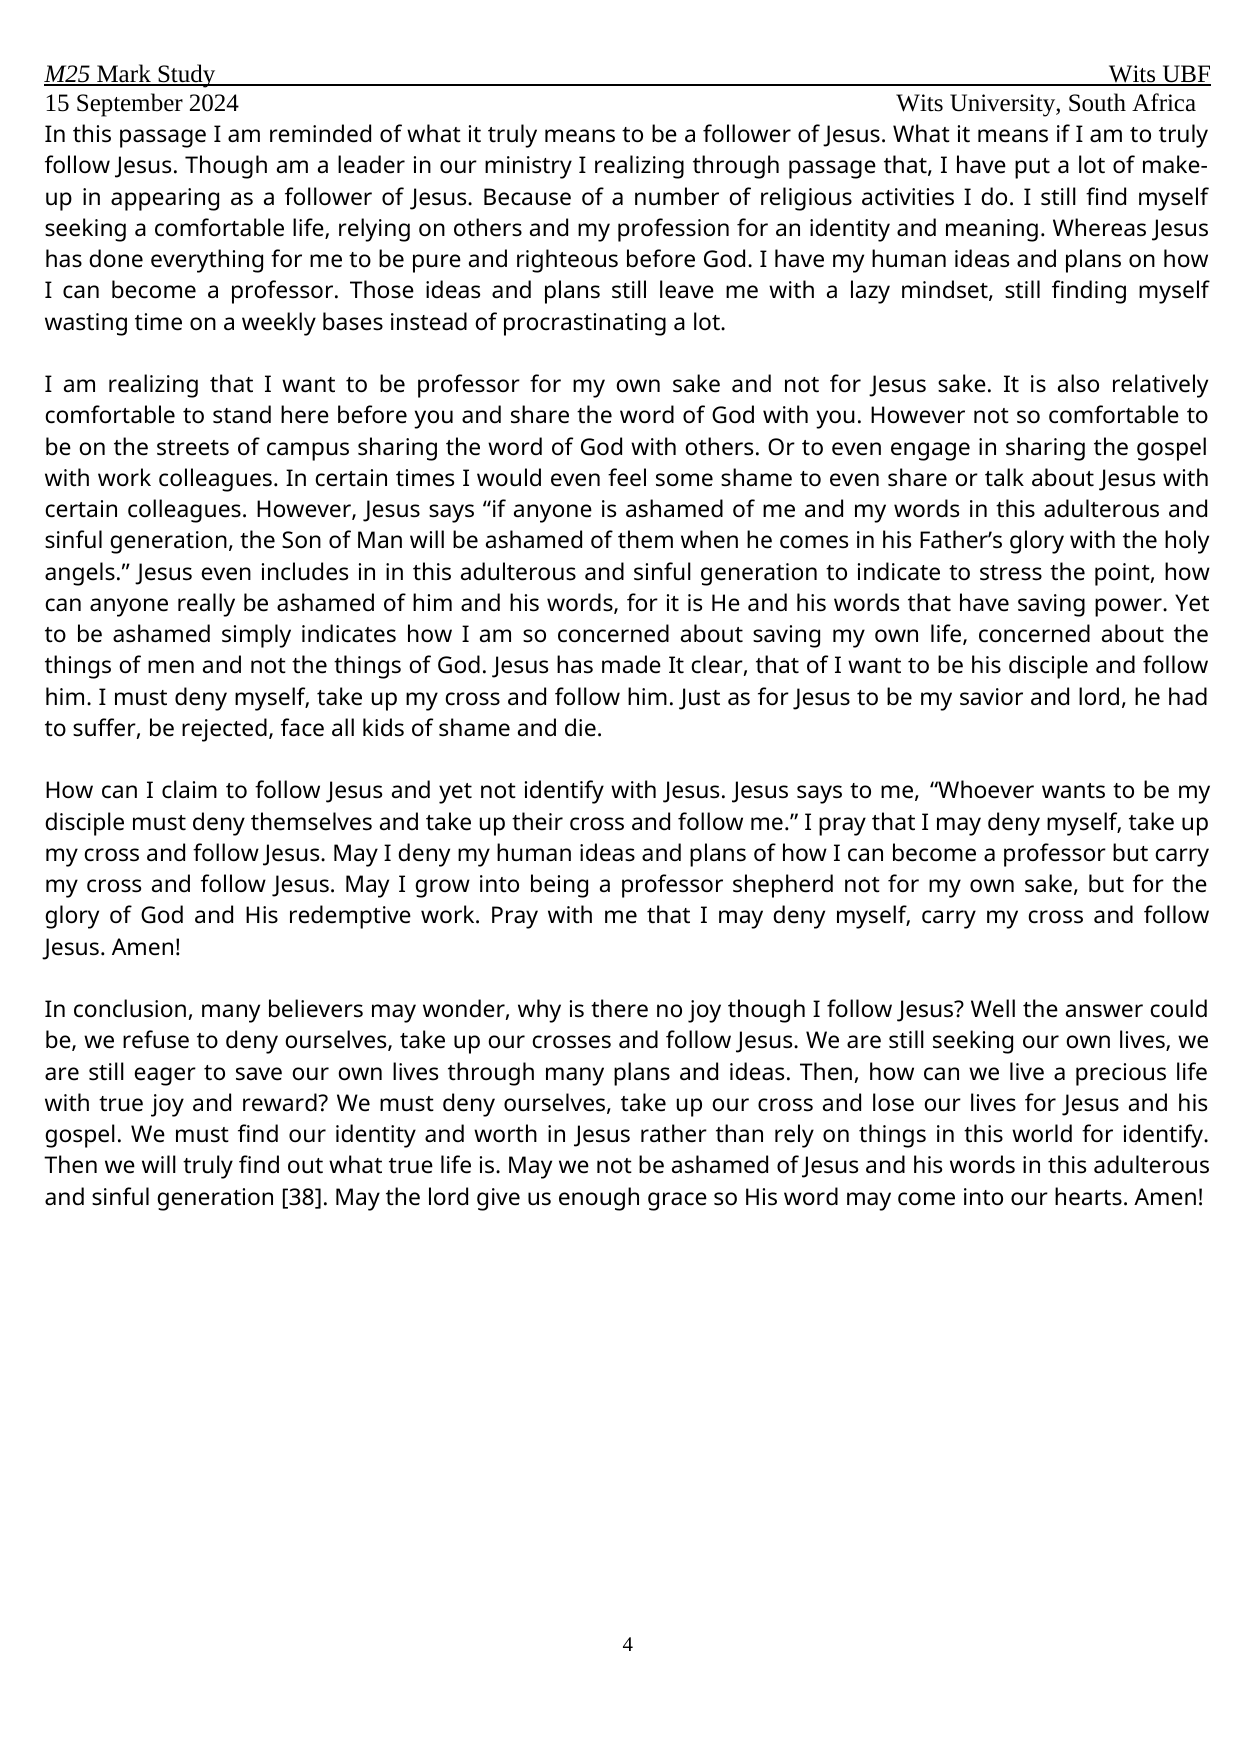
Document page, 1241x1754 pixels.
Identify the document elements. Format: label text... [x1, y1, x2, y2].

text How can I claim to follow Jesus and yet not identify with Jesus. Jesus says to me, “Whoever wants to be my disciple must deny themselves and take up their cross and follow me.” I pray that I may deny myself, take up my cross and follow Jesus. May I deny my human ideas and plans of how I can become a professor but carry my cross and follow Jesus. May I grow into being a professor shepherd not for my own sake, but for the glory of God and His redemptive work. Pray with me that I may deny myself, carry my cross and follow Jesus. Amen! [44, 774, 1211, 962]
text I am realizing that I want to be professor for my own sake and not for Jesus sake. It is also relatively comfortable to stand here before you and share the word of God with you. However not so comfortable to be on the streets of campus sharing the word of God with others. Or to even engage in sharing the gospel with work colleagues. In certain times I would even feel some shame to even share or talk about Jesus with certain colleagues. However, Jesus says “if anyone is ashamed of me and my words in this adulterous and sinful generation, the Son of Man will be ashamed of them when he comes in his Father’s glory with the holy angels.” Jesus even includes in in this adulterous and sinful generation to indicate to stress the point, how can anyone really be ashamed of him and his words, for it is He and his words that have saving power. Yet to be ashamed simply indicates how I am so concerned about saving my own life, concerned about the things of men and not the things of God. Jesus has made It clear, that of I want to be his disciple and follow him. I must deny myself, take up my cross and follow him. Just as for Jesus to be my savior and lord, he had to suffer, be rejected, face all kids of shame and die. [44, 368, 1211, 743]
text In conclusion, many believers may wonder, why is there no joy though I follow Jesus? Well the answer could be, we refuse to deny ourselves, take up our crosses and follow Jesus. We are still seeking our own lives, we are still eager to save our own lives through many plans and ideas. Then, how can we live a precious life with true joy and reward? We must deny ourselves, take up our cross and lose our lives for Jesus and his gospel. We must find our identity and worth in Jesus rather than rely on things in this world for identify. Then we will truly find out what true life is. May we not be ashamed of Jesus and his words in this adulterous and sinful generation [38]. May the lord give us enough grace so His word may come into our hearts. Amen! [44, 993, 1211, 1212]
text In this passage I am reminded of what it truly means to be a follower of Jesus. What it means if I am to truly follow Jesus. Though am a leader in our ministry I realizing through passage that, I have put a lot of make-up in appearing as a follower of Jesus. Because of a number of religious activities I do. I still find myself seeking a comfortable life, relying on others and my profession for an identity and meaning. Whereas Jesus has done everything for me to be pure and righteous before God. I have my human ideas and plans on how I can become a professor. Those ideas and plans still leave me with a lazy mindset, still finding myself wasting time on a weekly bases instead of procrastinating a lot. [44, 118, 1211, 337]
